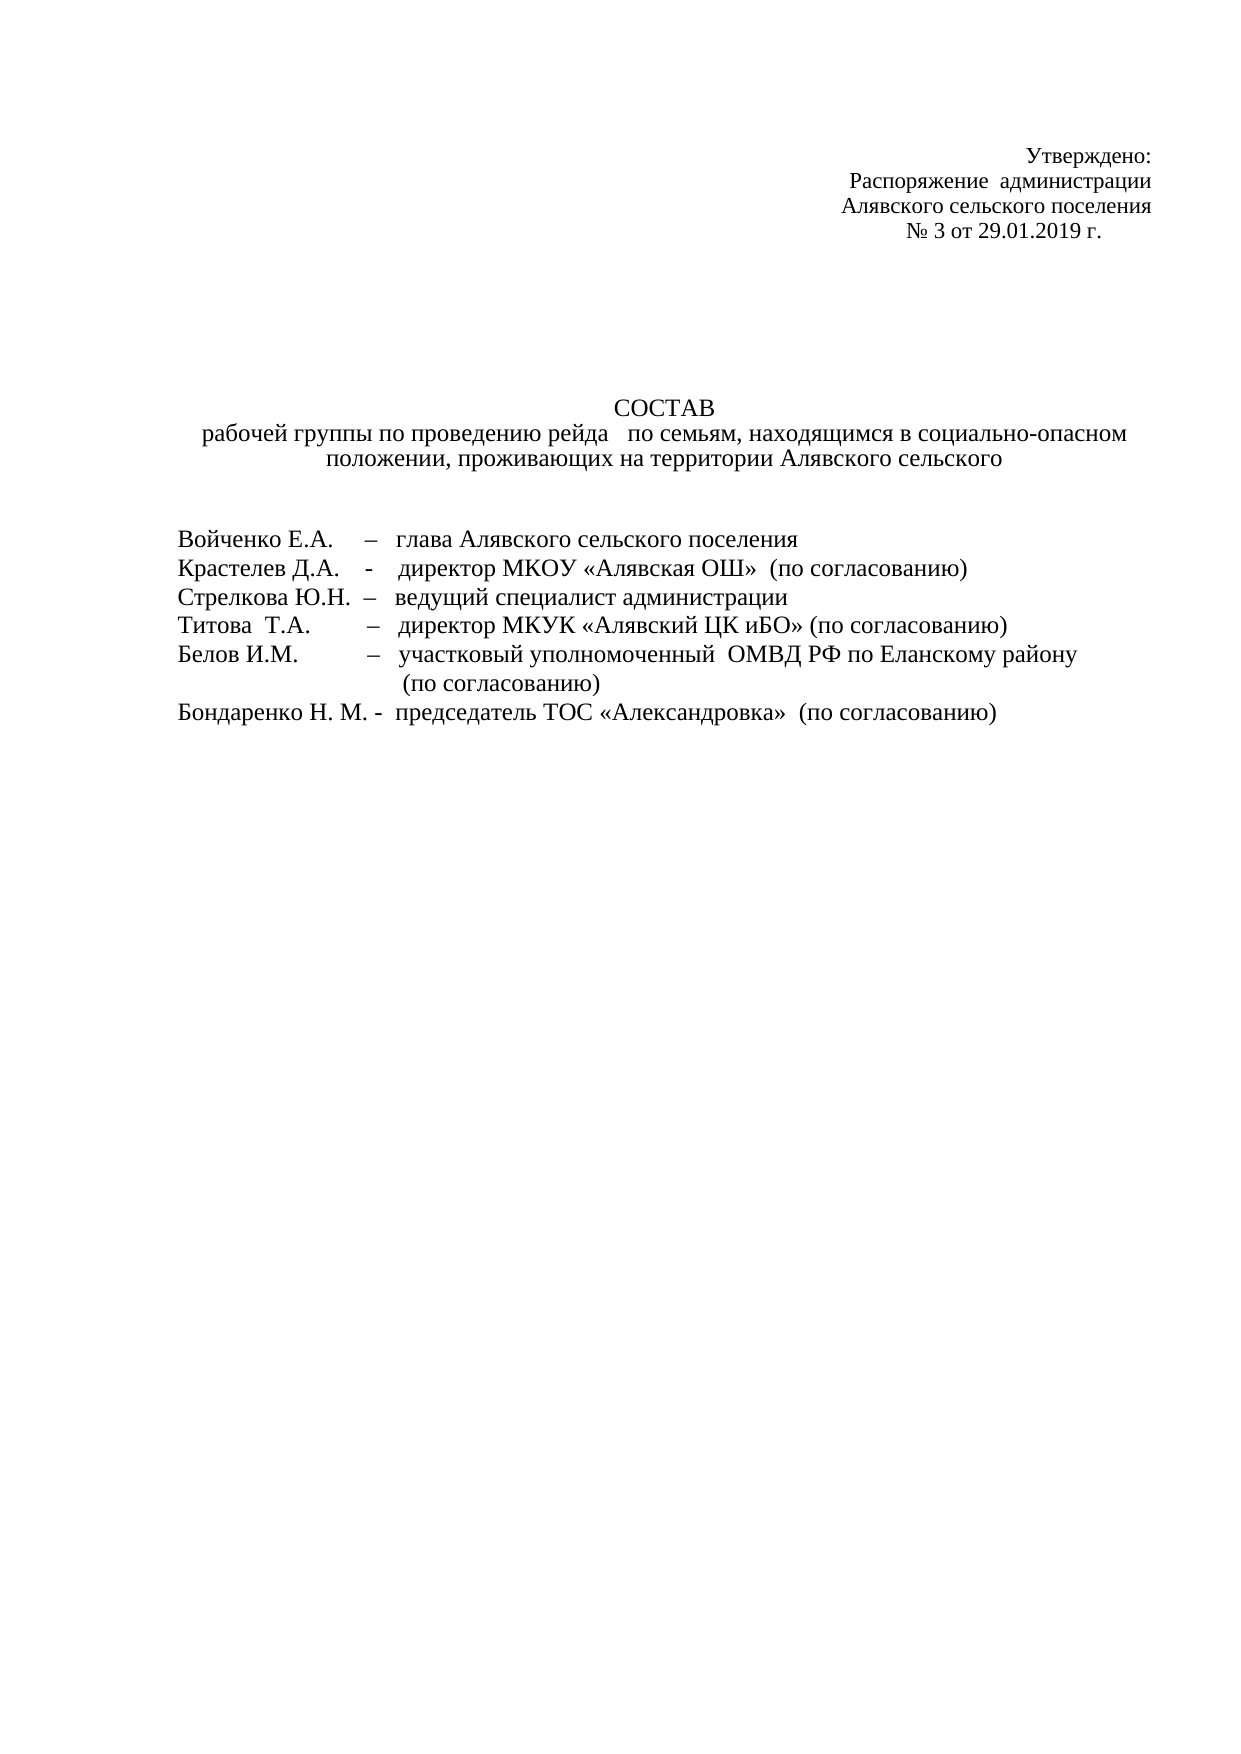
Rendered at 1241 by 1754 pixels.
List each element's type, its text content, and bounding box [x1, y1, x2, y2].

text Белов И.М. – участковый уполномоченный ОМВД РФ по Еланскому району [177, 639, 1152, 668]
text Бондаренко Н. М. - председатель ТОС «Александровка» (по согласованию) [177, 697, 1152, 725]
text Стрелкова Ю.Н. – ведущий специалист администрации [177, 582, 1152, 610]
text (по согласованию) [177, 668, 1152, 697]
text Крастелев Д.А. - директор МКОУ «Алявская ОШ» (по согласованию) [177, 553, 1152, 582]
text Утверждено: [177, 142, 1152, 168]
text Алявского сельского поселения [177, 193, 1152, 218]
text Распоряжение администрации [177, 168, 1152, 193]
text рабочей группы по проведению рейда по семьям, находящимся в социально-опасном положении, проживающих на территории Алявского сельского [177, 421, 1152, 471]
text № 3 от 29.01.2019 г. [177, 218, 1152, 243]
text СОСТАВ [177, 393, 1152, 421]
text Титова Т.А. – директор МКУК «Алявский ЦК иБО» (по согласованию) [177, 610, 1152, 639]
text Войченко Е.А. – глава Алявского сельского поселения [177, 524, 1152, 553]
